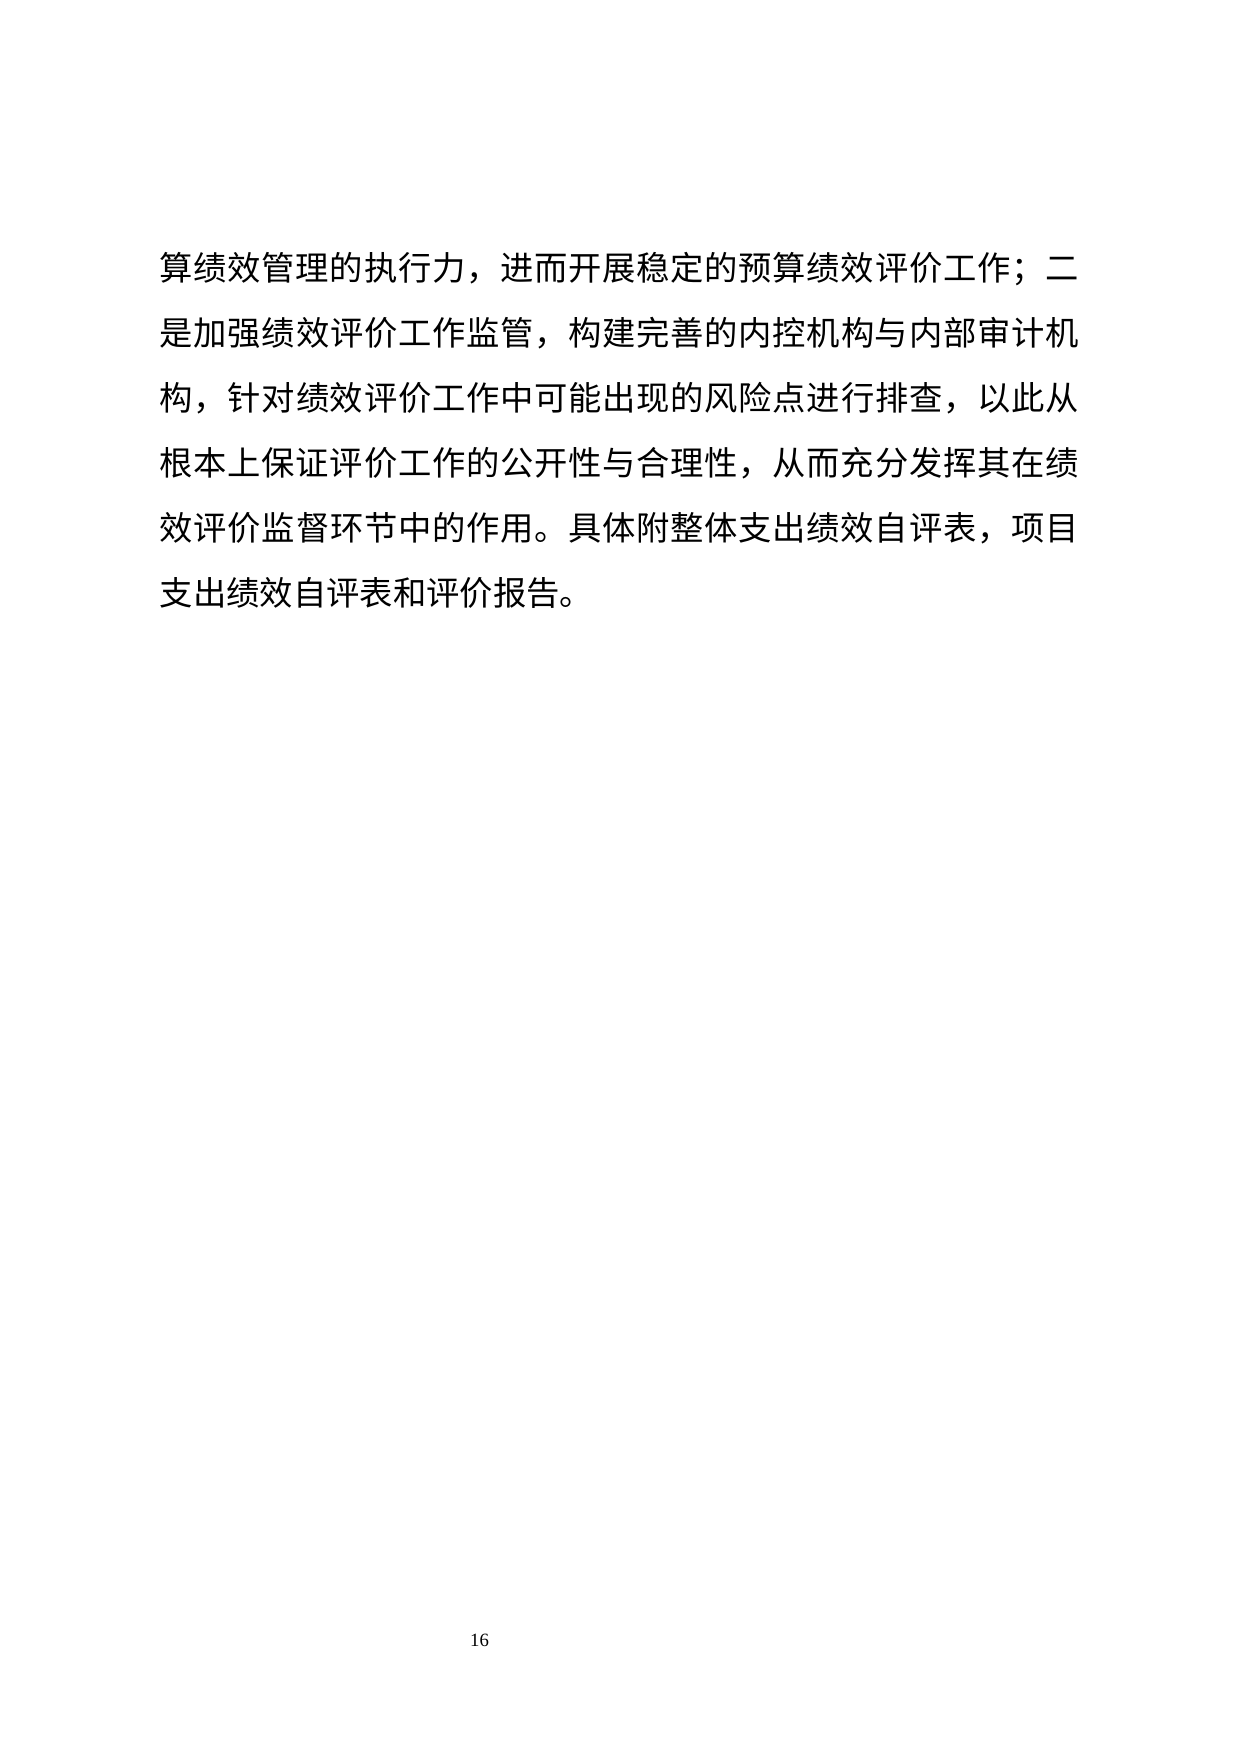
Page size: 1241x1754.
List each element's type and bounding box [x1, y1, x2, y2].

text [159, 233, 1081, 623]
